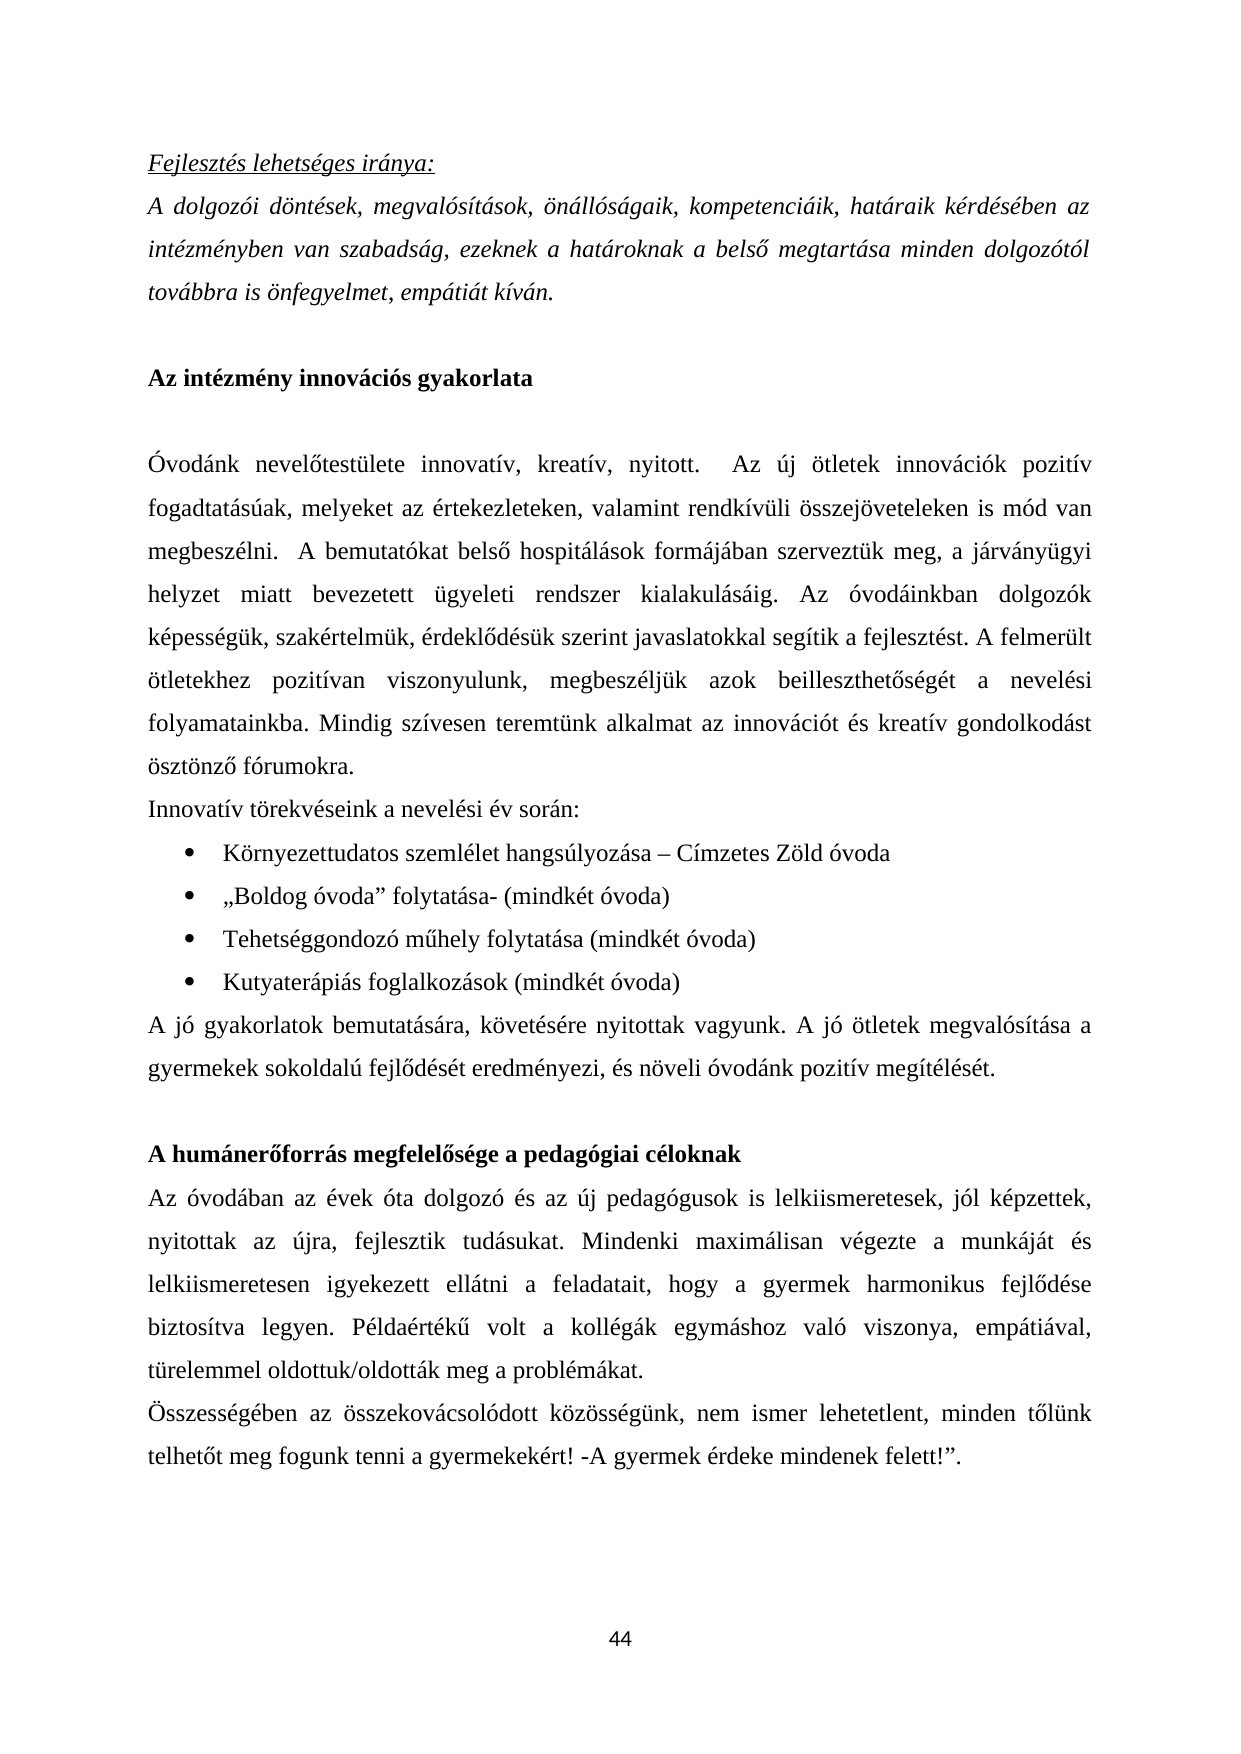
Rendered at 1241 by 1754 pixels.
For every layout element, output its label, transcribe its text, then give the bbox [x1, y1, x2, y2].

text A jó gyakorlatok bemutatására, követésére nyitottak vagyunk. A jó ötletek megvalósítása a gyermekek sokoldalú fejlődését eredményezi, és növeli óvodánk pozitív megítélését. [148, 1010, 1093, 1082]
text Óvodánk nevelőtestülete innovatív, kreatív, nyitott. Az új ötletek innovációk pozitív fogadtatásúak, melyeket az értekezleteken, valamint rendkívüli összejöveteleken is mód van megbeszélni. A bemutatókat belső hospitálások formájában szerveztük meg, a járványügyi helyzet miatt bevezetett ügyeleti rendszer kialakulásáig. Az óvodáinkban dolgozók képességük, szakértelmük, érdeklődésük szerint javaslatokkal segítik a fejlesztést. A felmerült ötletekhez pozitívan viszonyulunk, megbeszéljük azok beilleszthetőségét a nevelési folyamatainkba. Mindig szívesen teremtünk alkalmat az innovációt és kreatív gondolkodást ösztönző fórumokra. [148, 449, 1093, 780]
text Fejlesztés lehetséges iránya: [148, 148, 1093, 176]
text Az intézmény innovációs gyakorlata [148, 363, 1093, 392]
text Az óvodában az évek óta dolgozó és az új pedagógusok is lelkiismeretesek, jól képzettek, nyitottak az újra, fejlesztik tudásukat. Mindenki maximálisan végezte a munkáját és lelkiismeretesen igyekezett ellátni a feladatait, hogy a gyermek harmonikus fejlődése biztosítva legyen. Példaértékű volt a kollégák egymáshoz való viszonya, empátiával, türelemmel oldottuk/oldották meg a problémákat. [148, 1183, 1093, 1384]
list Környezettudatos szemlélet hangsúlyozása – Címzetes Zöld óvoda [185, 838, 1093, 866]
text Innovatív törekvéseink a nevelési év során: [148, 794, 1093, 823]
list „Boldog óvoda” folytatása- (mindkét óvoda) [185, 881, 1093, 909]
list Kutyaterápiás foglalkozások (mindkét óvoda) [185, 967, 1093, 996]
text A dolgozói döntések, megvalósítások, önállóságaik, kompetenciáik, határaik kérdésében az intézményben van szabadság, ezeknek a határoknak a belső megtartása minden dolgozótól továbbra is önfegyelmet, empátiát kíván. [148, 191, 1093, 306]
text A humánerőforrás megfelelősége a pedagógiai céloknak [148, 1139, 1093, 1168]
list Tehetséggondozó műhely folytatása (mindkét óvoda) [185, 924, 1093, 953]
text Összességében az összekovácsolódott közösségünk, nem ismer lehetetlent, minden tőlünk telhetőt meg fogunk tenni a gyermekekért! -A gyermek érdeke mindenek felett!”. [148, 1398, 1093, 1470]
